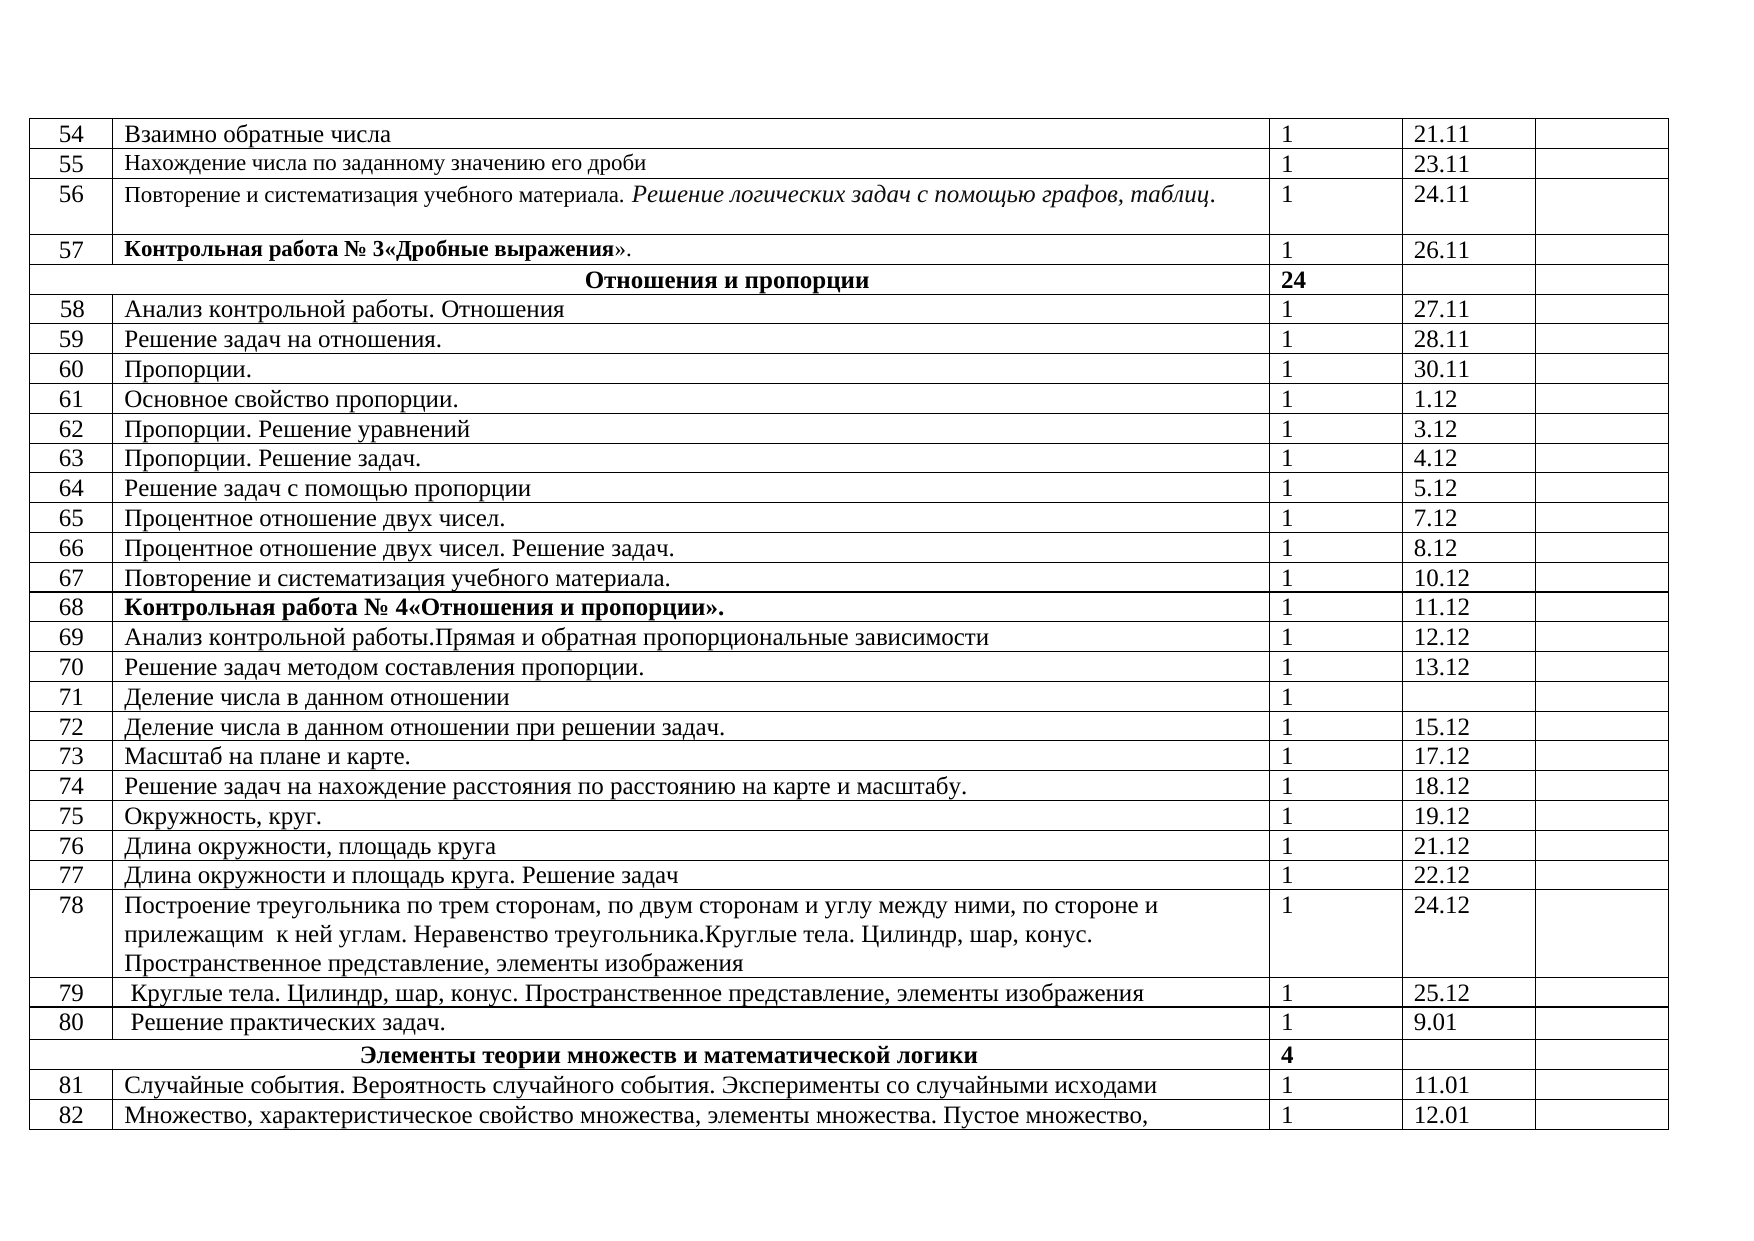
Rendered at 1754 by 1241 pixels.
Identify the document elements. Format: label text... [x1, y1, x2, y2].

table_cell 1 [1270, 235, 1402, 264]
table_cell 62 [30, 414, 112, 442]
table_cell 1 [1270, 978, 1402, 1006]
table_cell 12.01 [1403, 1100, 1535, 1128]
table_cell 17.12 [1403, 741, 1535, 770]
table_cell 25.12 [1403, 978, 1535, 1006]
table_cell 63 [30, 444, 112, 472]
table_cell 54 [30, 119, 112, 148]
table_cell Нахождение числа по заданному значению его дроби [113, 149, 1269, 178]
table_cell 1 [1270, 354, 1402, 383]
table_cell 64 [30, 473, 112, 502]
table_cell 21.12 [1403, 831, 1535, 859]
table_cell [1536, 1008, 1668, 1039]
table_cell 1 [1270, 593, 1402, 621]
table_cell [1536, 831, 1668, 859]
table_cell 57 [30, 235, 112, 264]
table_cell 1 [1270, 1100, 1402, 1128]
table_cell 1 [1270, 119, 1402, 148]
table_cell Повторение и систематизация учебного материала. [113, 563, 1269, 591]
table_cell Контрольная работа № 4«Отношения и пропорции». [113, 593, 1269, 621]
table_cell 8.12 [1403, 533, 1535, 562]
table_cell [1536, 712, 1668, 740]
table_cell 1 [1270, 384, 1402, 413]
table_cell [1536, 1040, 1668, 1069]
table_cell Процентное отношение двух чисел. [113, 503, 1269, 532]
table_cell [1536, 563, 1668, 591]
table_cell [1536, 978, 1668, 1006]
table_cell 73 [30, 741, 112, 770]
table_cell 11.01 [1403, 1070, 1535, 1099]
table_cell 80 [30, 1008, 112, 1039]
table_cell 15.12 [1403, 712, 1535, 740]
table_cell 18.12 [1403, 771, 1535, 800]
table_cell 55 [30, 149, 112, 178]
table_cell 1 [1270, 324, 1402, 353]
table_cell 4.12 [1403, 444, 1535, 472]
table_cell 68 [30, 593, 112, 621]
table_cell 66 [30, 533, 112, 562]
table_cell 69 [30, 622, 112, 651]
table_cell [1536, 682, 1668, 711]
table_cell [1536, 354, 1668, 383]
table_cell Отношения и пропорции [30, 265, 1269, 293]
table_cell 59 [30, 324, 112, 353]
table_cell [1536, 593, 1668, 621]
table_cell 1 [1270, 533, 1402, 562]
table_cell 1 [1270, 149, 1402, 178]
table_cell 78 [30, 890, 112, 977]
table_cell 1 [1270, 1070, 1402, 1099]
table_cell [1536, 473, 1668, 502]
table_cell 58 [30, 295, 112, 323]
table_cell 1 [1270, 771, 1402, 800]
table_cell Пропорции. Решение уравнений [113, 414, 1269, 442]
table_cell 1 [1270, 444, 1402, 472]
table_cell [1536, 890, 1668, 977]
table_cell [1536, 444, 1668, 472]
table_cell 65 [30, 503, 112, 532]
table_cell 81 [30, 1070, 112, 1099]
table_cell [1536, 179, 1668, 234]
table_cell Взаимно обратные числа [113, 119, 1269, 148]
table_cell Решение задач методом составления пропорции. [113, 652, 1269, 681]
table_cell 79 [30, 978, 112, 1006]
table_cell [1536, 119, 1668, 148]
table_cell 1 [1270, 831, 1402, 859]
table_cell 12.12 [1403, 622, 1535, 651]
table_cell 1 [1270, 712, 1402, 740]
table_cell Длина окружности, площадь круга [113, 831, 1269, 859]
table_cell 1 [1270, 861, 1402, 889]
table_cell 61 [30, 384, 112, 413]
table_cell 27.11 [1403, 295, 1535, 323]
table_cell 24.12 [1403, 890, 1535, 977]
table_cell 56 [30, 179, 112, 234]
table_cell Контрольная работа № 3«Дробные выражения». [113, 235, 1269, 264]
table_cell 22.12 [1403, 861, 1535, 889]
table_cell [1536, 295, 1668, 323]
table_cell Окружность, круг. [113, 801, 1269, 830]
table_cell 24.11 [1403, 179, 1535, 234]
table_cell 1 [1270, 563, 1402, 591]
table_cell 9.01 [1403, 1008, 1535, 1039]
table_cell 28.11 [1403, 324, 1535, 353]
table_cell 1.12 [1403, 384, 1535, 413]
table_cell 76 [30, 831, 112, 859]
table_cell Случайные события. Вероятность случайного события. Эксперименты со случайными исходами [113, 1070, 1269, 1099]
table_cell 13.12 [1403, 652, 1535, 681]
table_cell [1536, 771, 1668, 800]
table_cell Построение треугольника по трем сторонам, по двум сторонам и углу между ними, по стороне и прилежащим к ней углам. Неравенство треугольника.Круглые тела. Цилиндр, шар, конус. Пространственное представление, элементы изображения [113, 890, 1269, 977]
table_cell [1403, 682, 1535, 711]
table_cell 1 [1270, 890, 1402, 977]
table_cell 1 [1270, 179, 1402, 234]
table_cell 77 [30, 861, 112, 889]
table_cell 1 [1270, 741, 1402, 770]
table_cell 7.12 [1403, 503, 1535, 532]
table_cell 1 [1270, 1008, 1402, 1039]
table_cell 5.12 [1403, 473, 1535, 502]
table_cell [1536, 801, 1668, 830]
table_cell Деление числа в данном отношении при решении задач. [113, 712, 1269, 740]
table_cell 1 [1270, 652, 1402, 681]
table_cell [1536, 1100, 1668, 1128]
table_cell 1 [1270, 295, 1402, 323]
table_cell 30.11 [1403, 354, 1535, 383]
table_cell [1536, 235, 1668, 264]
table_cell [1536, 503, 1668, 532]
table_cell 72 [30, 712, 112, 740]
table_cell Повторение и систематизация учебного материала. Решение логических задач с помощью графов, таблиц. [113, 179, 1269, 234]
table_cell 1 [1270, 473, 1402, 502]
table_cell [1536, 741, 1668, 770]
table_cell Решение практических задач. [113, 1008, 1269, 1039]
table_cell 74 [30, 771, 112, 800]
table_cell Круглые тела. Цилиндр, шар, конус. Пространственное представление, элементы изображения [113, 978, 1269, 1006]
table_cell 23.11 [1403, 149, 1535, 178]
table_cell Деление числа в данном отношении [113, 682, 1269, 711]
table_cell 19.12 [1403, 801, 1535, 830]
table_cell Пропорции. Решение задач. [113, 444, 1269, 472]
table_cell 67 [30, 563, 112, 591]
table_cell Длина окружности и площадь круга. Решение задач [113, 861, 1269, 889]
table_cell 3.12 [1403, 414, 1535, 442]
table_cell 1 [1270, 622, 1402, 651]
table_cell Анализ контрольной работы. Отношения [113, 295, 1269, 323]
table_cell 82 [30, 1100, 112, 1128]
table_cell 11.12 [1403, 593, 1535, 621]
table_cell [1536, 384, 1668, 413]
table_cell 24 [1270, 265, 1402, 293]
table_cell Основное свойство пропорции. [113, 384, 1269, 413]
table_cell 60 [30, 354, 112, 383]
table_cell Пропорции. [113, 354, 1269, 383]
table_cell 26.11 [1403, 235, 1535, 264]
table_cell [1536, 265, 1668, 293]
table_cell 21.11 [1403, 119, 1535, 148]
table_cell Решение задач на нахождение расстояния по расстоянию на карте и масштабу. [113, 771, 1269, 800]
table_cell [1403, 265, 1535, 293]
table_cell [1536, 861, 1668, 889]
table_cell 1 [1270, 414, 1402, 442]
table_cell 1 [1270, 503, 1402, 532]
table_cell [1536, 149, 1668, 178]
table_cell Анализ контрольной работы.Прямая и обратная пропорциональные зависимости [113, 622, 1269, 651]
table_cell 1 [1270, 682, 1402, 711]
table_cell 70 [30, 652, 112, 681]
table_cell [1403, 1040, 1535, 1069]
table_cell 4 [1270, 1040, 1402, 1069]
table_cell [1536, 652, 1668, 681]
table_cell Решение задач на отношения. [113, 324, 1269, 353]
table_cell [1536, 622, 1668, 651]
table_cell [1536, 1070, 1668, 1099]
table_cell Процентное отношение двух чисел. Решение задач. [113, 533, 1269, 562]
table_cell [113, 1100, 1269, 1128]
table_cell 71 [30, 682, 112, 711]
table_cell Элементы теории множеств и математической логики [30, 1040, 1269, 1069]
table_cell Масштаб на плане и карте. [113, 741, 1269, 770]
table_cell 1 [1270, 801, 1402, 830]
table_cell 10.12 [1403, 563, 1535, 591]
table_cell [1536, 533, 1668, 562]
table_cell Решение задач с помощью пропорции [113, 473, 1269, 502]
table_cell 75 [30, 801, 112, 830]
table_cell [1536, 324, 1668, 353]
table_cell [1536, 414, 1668, 442]
